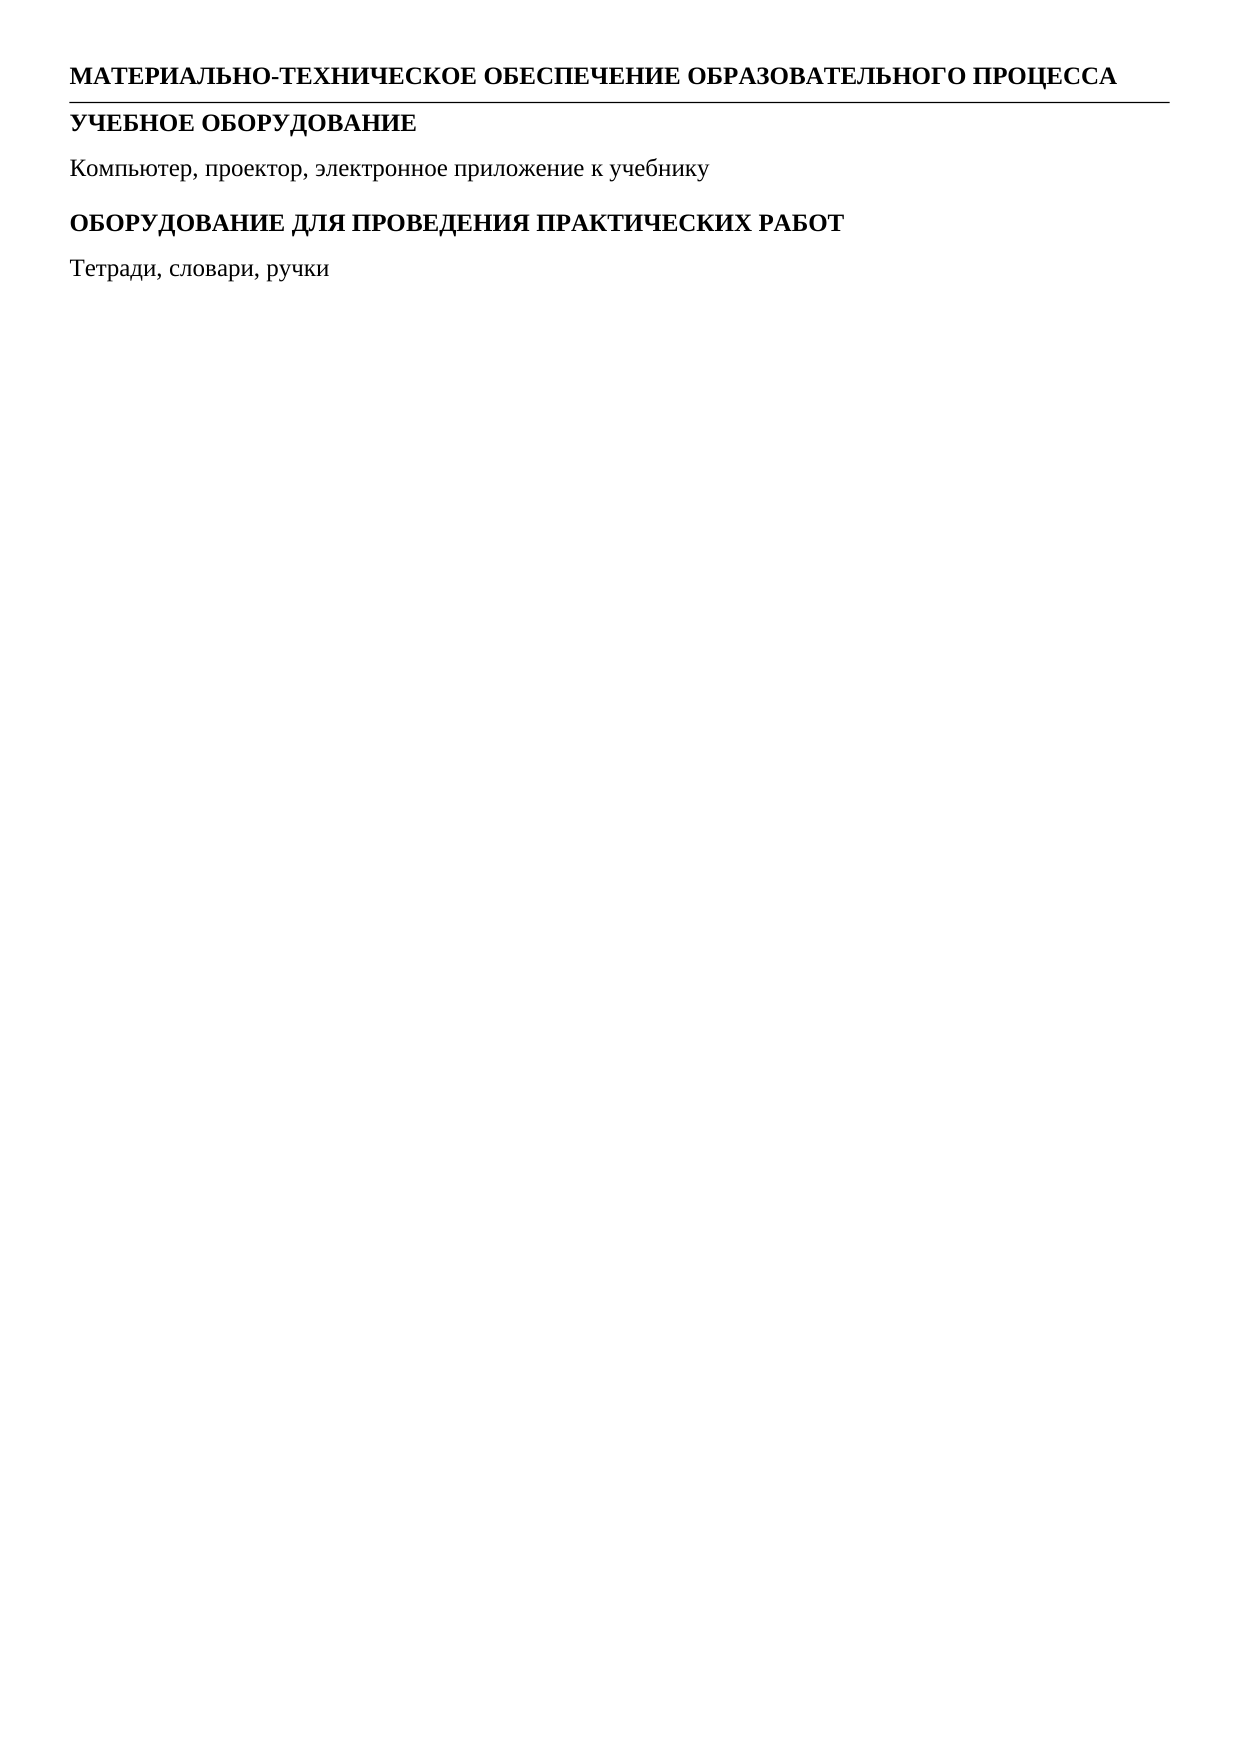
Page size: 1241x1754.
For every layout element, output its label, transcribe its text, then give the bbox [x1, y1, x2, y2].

text Тетради, словари, ручки [69, 253, 1192, 282]
text УЧЕБНОЕ ОБОРУДОВАНИЕ [69, 108, 1192, 137]
text Компьютер, проектор, электронное приложение к учебнику [69, 153, 1192, 182]
subtitle МАТЕРИАЛЬНО-ТЕХНИЧЕСКОЕ ОБЕСПЕЧЕНИЕ ОБРАЗОВАТЕЛЬНОГО ПРОЦЕССА [69, 61, 1192, 90]
subtitle ОБОРУДОВАНИЕ ДЛЯ ПРОВЕДЕНИЯ ПРАКТИЧЕСКИХ РАБОТ [69, 208, 1192, 237]
